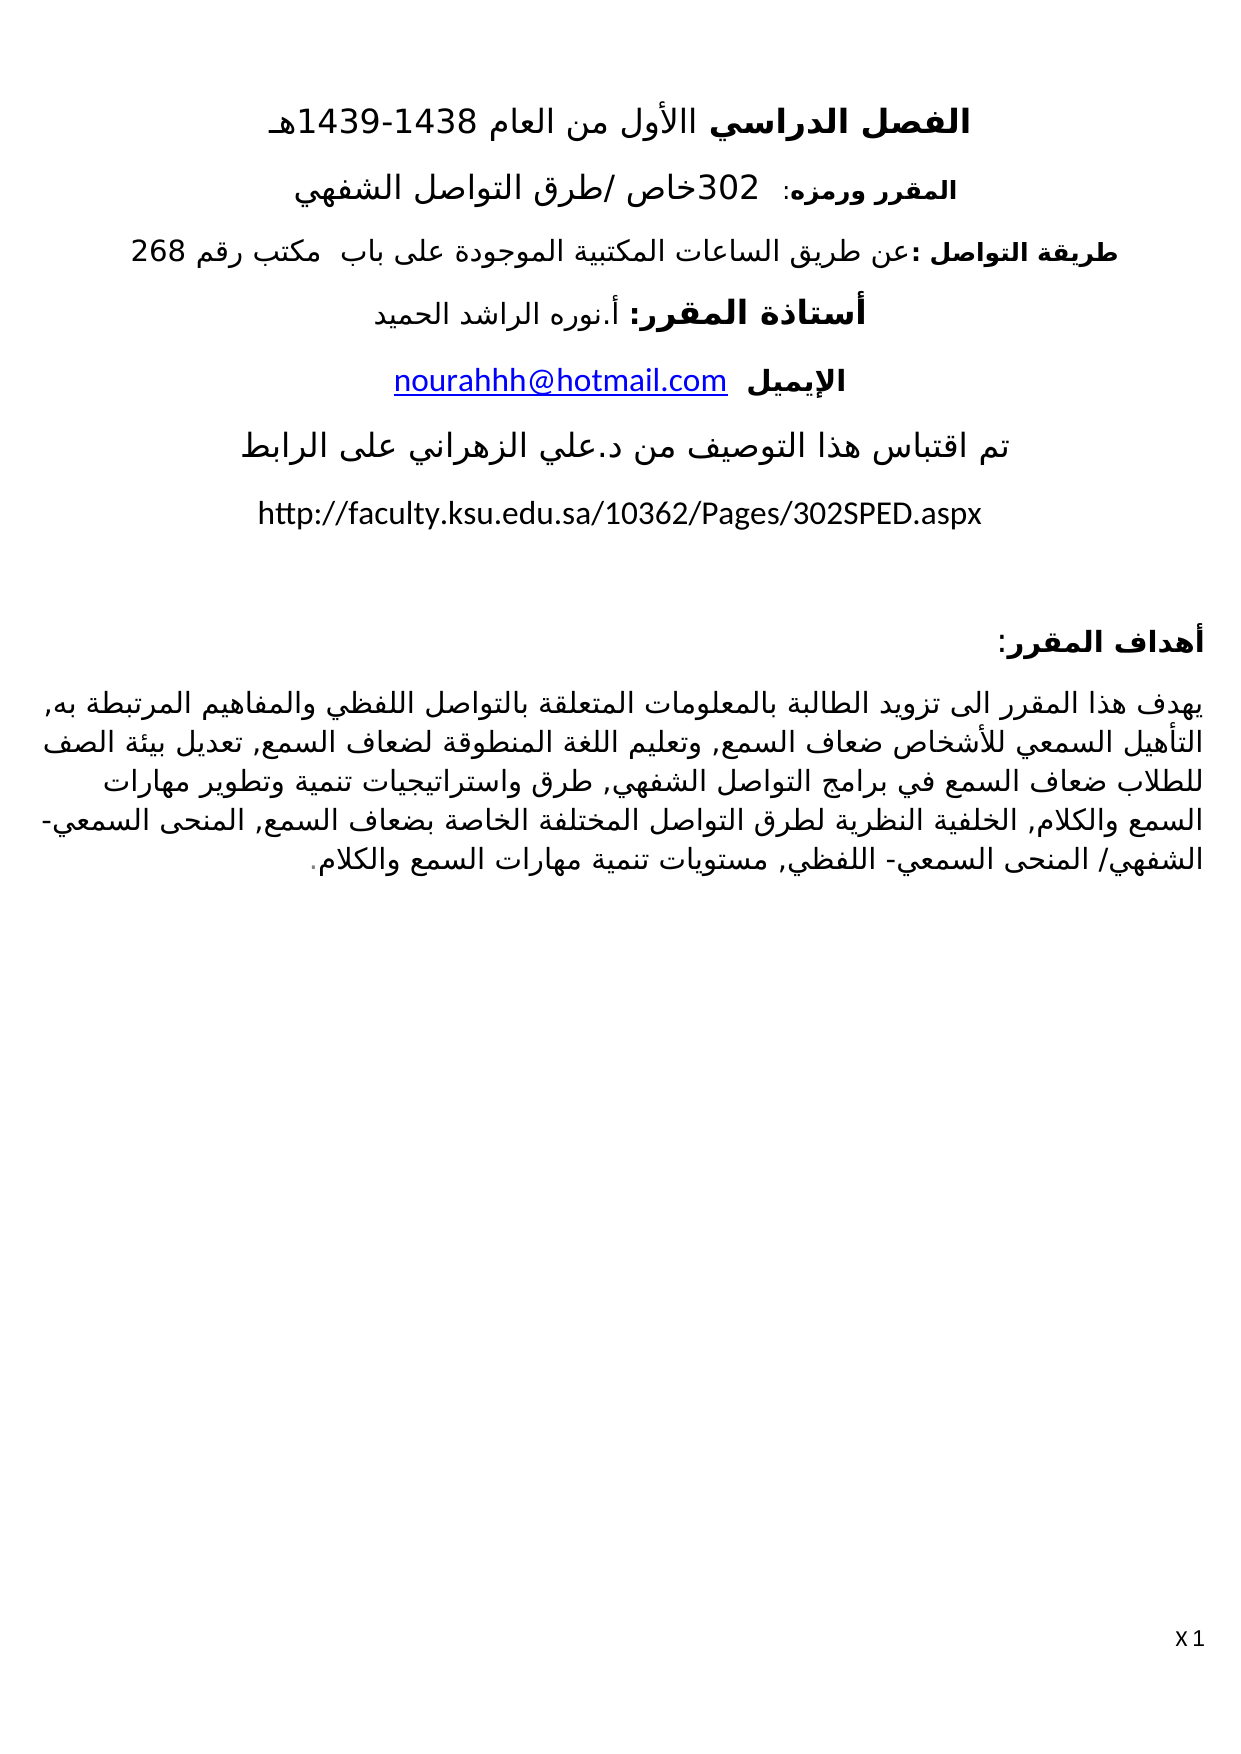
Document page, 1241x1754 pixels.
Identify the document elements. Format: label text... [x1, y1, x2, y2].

text أهداف المقرر: [35, 621, 1205, 660]
text طريقة التواصل :عن طريق الساعات المكتبية الموجودة على باب مكتب رقم 268 [35, 234, 1205, 268]
text يهدف هذا المقرر الى تزويد الطالبة بالمعلومات المتعلقة بالتواصل اللفظي والمفاهيم المرتبطة به, التأهيل السمعي للأشخاص ضعاف السمع, وتعليم اللغة المنطوقة لضعاف السمع, تعديل بيئة الصف للطلاب ضعاف السمع في برامج التواصل الشفهي, طرق واستراتيجيات تنمية وتطوير مهارات السمع والكلام, الخلفية النظرية لطرق التواصل المختلفة الخاصة بضعاف السمع, المنحى السمعي- الشفهي/ المنحى السمعي- اللفظي, مستويات تنمية مهارات السمع والكلام. [35, 687, 1205, 877]
text أستاذة المقرر: أ.نوره الراشد الحميد [35, 294, 1205, 332]
text الإيميل nourahhh@hotmail.com [35, 359, 1205, 400]
text المقرر ورمزه: 302خاص /طرق التواصل الشفهي [35, 168, 1205, 207]
text الفصل الدراسي االأول من العام 1438-1439هـ [35, 103, 1205, 142]
text تم اقتباس هذا التوصيف من د.علي الزهراني على الرابط [35, 427, 1205, 466]
text http://faculty.ksu.edu.sa/10362/Pages/302SPED.aspx [35, 492, 1205, 533]
